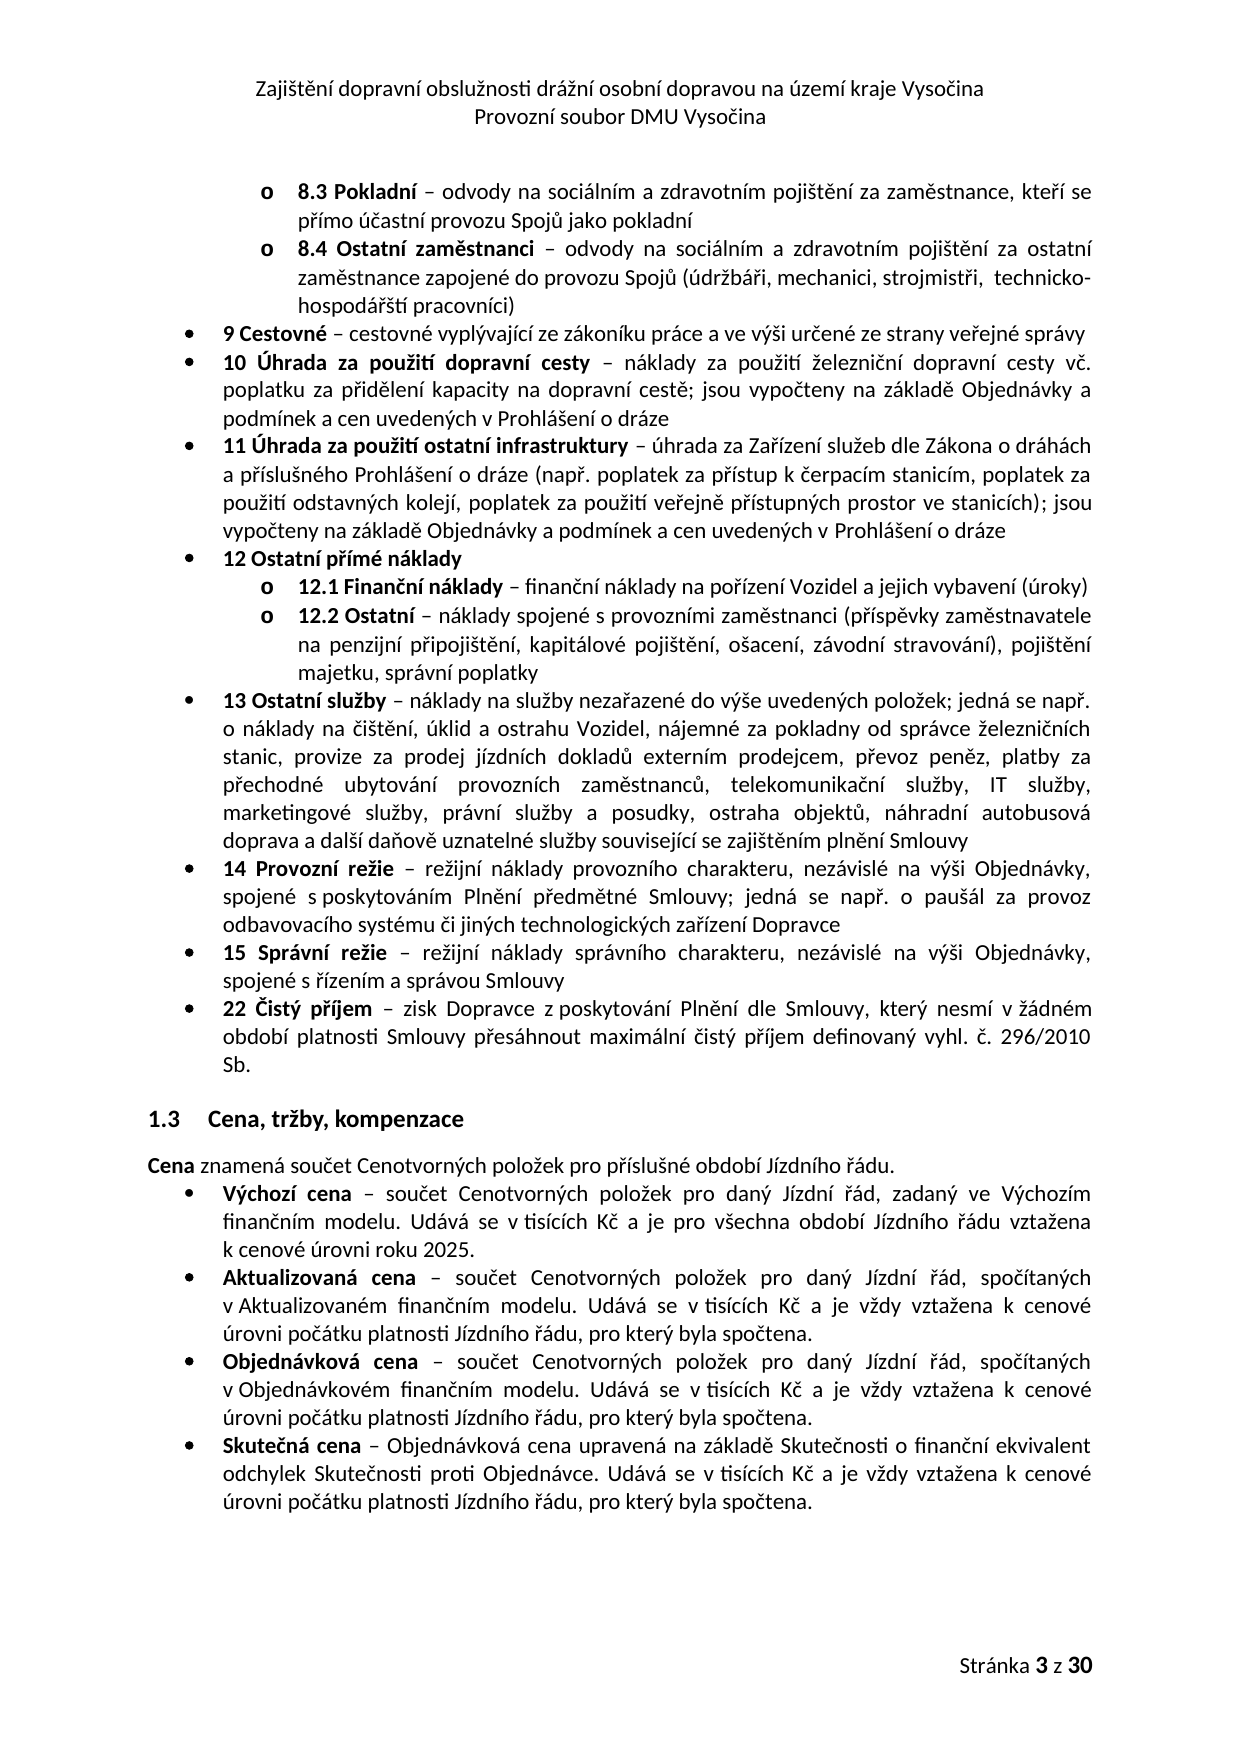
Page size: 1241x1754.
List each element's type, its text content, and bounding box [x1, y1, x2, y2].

subtitle Cena, tržby, kompenzace [148, 1103, 1092, 1134]
list 10 Úhrada za použití dopravní cesty – náklady za použití železniční dopravní cesty vč. poplatku za přidělení kapacity na dopravní cestě; jsou vypočteny na základě Objednávky a podmínek a cen uvedených v Prohlášení o dráze [185, 348, 1092, 432]
text Cena znamená součet Cenotvorných položek pro příslušné období Jízdního řádu. [148, 1151, 1092, 1179]
list 11 Úhrada za použití ostatní infrastruktury – úhrada za Zařízení služeb dle Zákona o dráhách a příslušného Prohlášení o dráze (např. poplatek za přístup k čerpacím stanicím, poplatek za použití odstavných kolejí, poplatek za použití veřejně přístupných prostor ve stanicích); jsou vypočteny na základě Objednávky a podmínek a cen uvedených v Prohlášení o dráze [185, 432, 1092, 544]
list 8.4 Ostatní zaměstnanci – odvody na sociálním a zdravotním pojištění za ostatní zaměstnance zapojené do provozu Spojů (údržbáři, mechanici, strojmistři, technicko-hospodářští pracovníci) [260, 234, 1092, 319]
list 8.3 Pokladní – odvody na sociálním a zdravotním pojištění za zaměstnance, kteří se přímo účastní provozu Spojů jako pokladní [260, 177, 1092, 234]
list Aktualizovaná cena – součet Cenotvorných položek pro daný Jízdní řád, spočítaných v Aktualizovaném finančním modelu. Udává se v tisících Kč a je vždy vztažena k cenové úrovni počátku platnosti Jízdního řádu, pro který byla spočtena. [185, 1263, 1092, 1347]
list 13 Ostatní služby – náklady na služby nezařazené do výše uvedených položek; jedná se např. o náklady na čištění, úklid a ostrahu Vozidel, nájemné za pokladny od správce železničních stanic, provize za prodej jízdních dokladů externím prodejcem, převoz peněz, platby za přechodné ubytování provozních zaměstnanců, telekomunikační služby, IT služby, marketingové služby, právní služby a posudky, ostraha objektů, náhradní autobusová doprava a další daňově uznatelné služby související se zajištěním plnění Smlouvy [185, 686, 1092, 854]
list 22 Čistý příjem – zisk Dopravce z poskytování Plnění dle Smlouvy, který nesmí v žádném období platnosti Smlouvy přesáhnout maximální čistý příjem definovaný vyhl. č. 296/2010 Sb. [185, 994, 1092, 1078]
list 15 Správní režie – režijní náklady správního charakteru, nezávislé na výši Objednávky, spojené s řízením a správou Smlouvy [185, 938, 1092, 994]
list 12.2 Ostatní – náklady spojené s provozními zaměstnanci (příspěvky zaměstnavatele na penzijní připojištění, kapitálové pojištění, ošacení, závodní stravování), pojištění majetku, správní poplatky [260, 601, 1092, 686]
list 12.1 Finanční náklady – finanční náklady na pořízení Vozidel a jejich vybavení (úroky) [260, 572, 1092, 601]
list 14 Provozní režie – režijní náklady provozního charakteru, nezávislé na výši Objednávky, spojené s poskytováním Plnění předmětné Smlouvy; jedná se např. o paušál za provoz odbavovacího systému či jiných technologických zařízení Dopravce [185, 854, 1092, 938]
list 9 Cestovné – cestovné vyplývající ze zákoníku práce a ve výši určené ze strany veřejné správy [185, 319, 1092, 348]
list Skutečná cena – Objednávková cena upravená na základě Skutečnosti o finanční ekvivalent odchylek Skutečnosti proti Objednávce. Udává se v tisících Kč a je vždy vztažena k cenové úrovni počátku platnosti Jízdního řádu, pro který byla spočtena. [185, 1431, 1092, 1515]
list Objednávková cena – součet Cenotvorných položek pro daný Jízdní řád, spočítaných v Objednávkovém finančním modelu. Udává se v tisících Kč a je vždy vztažena k cenové úrovni počátku platnosti Jízdního řádu, pro který byla spočtena. [185, 1347, 1092, 1431]
list 12 Ostatní přímé náklady [185, 544, 1092, 572]
list Výchozí cena – součet Cenotvorných položek pro daný Jízdní řád, zadaný ve Výchozím finančním modelu. Udává se v tisících Kč a je pro všechna období Jízdního řádu vztažena k cenové úrovni roku 2025. [185, 1179, 1092, 1263]
